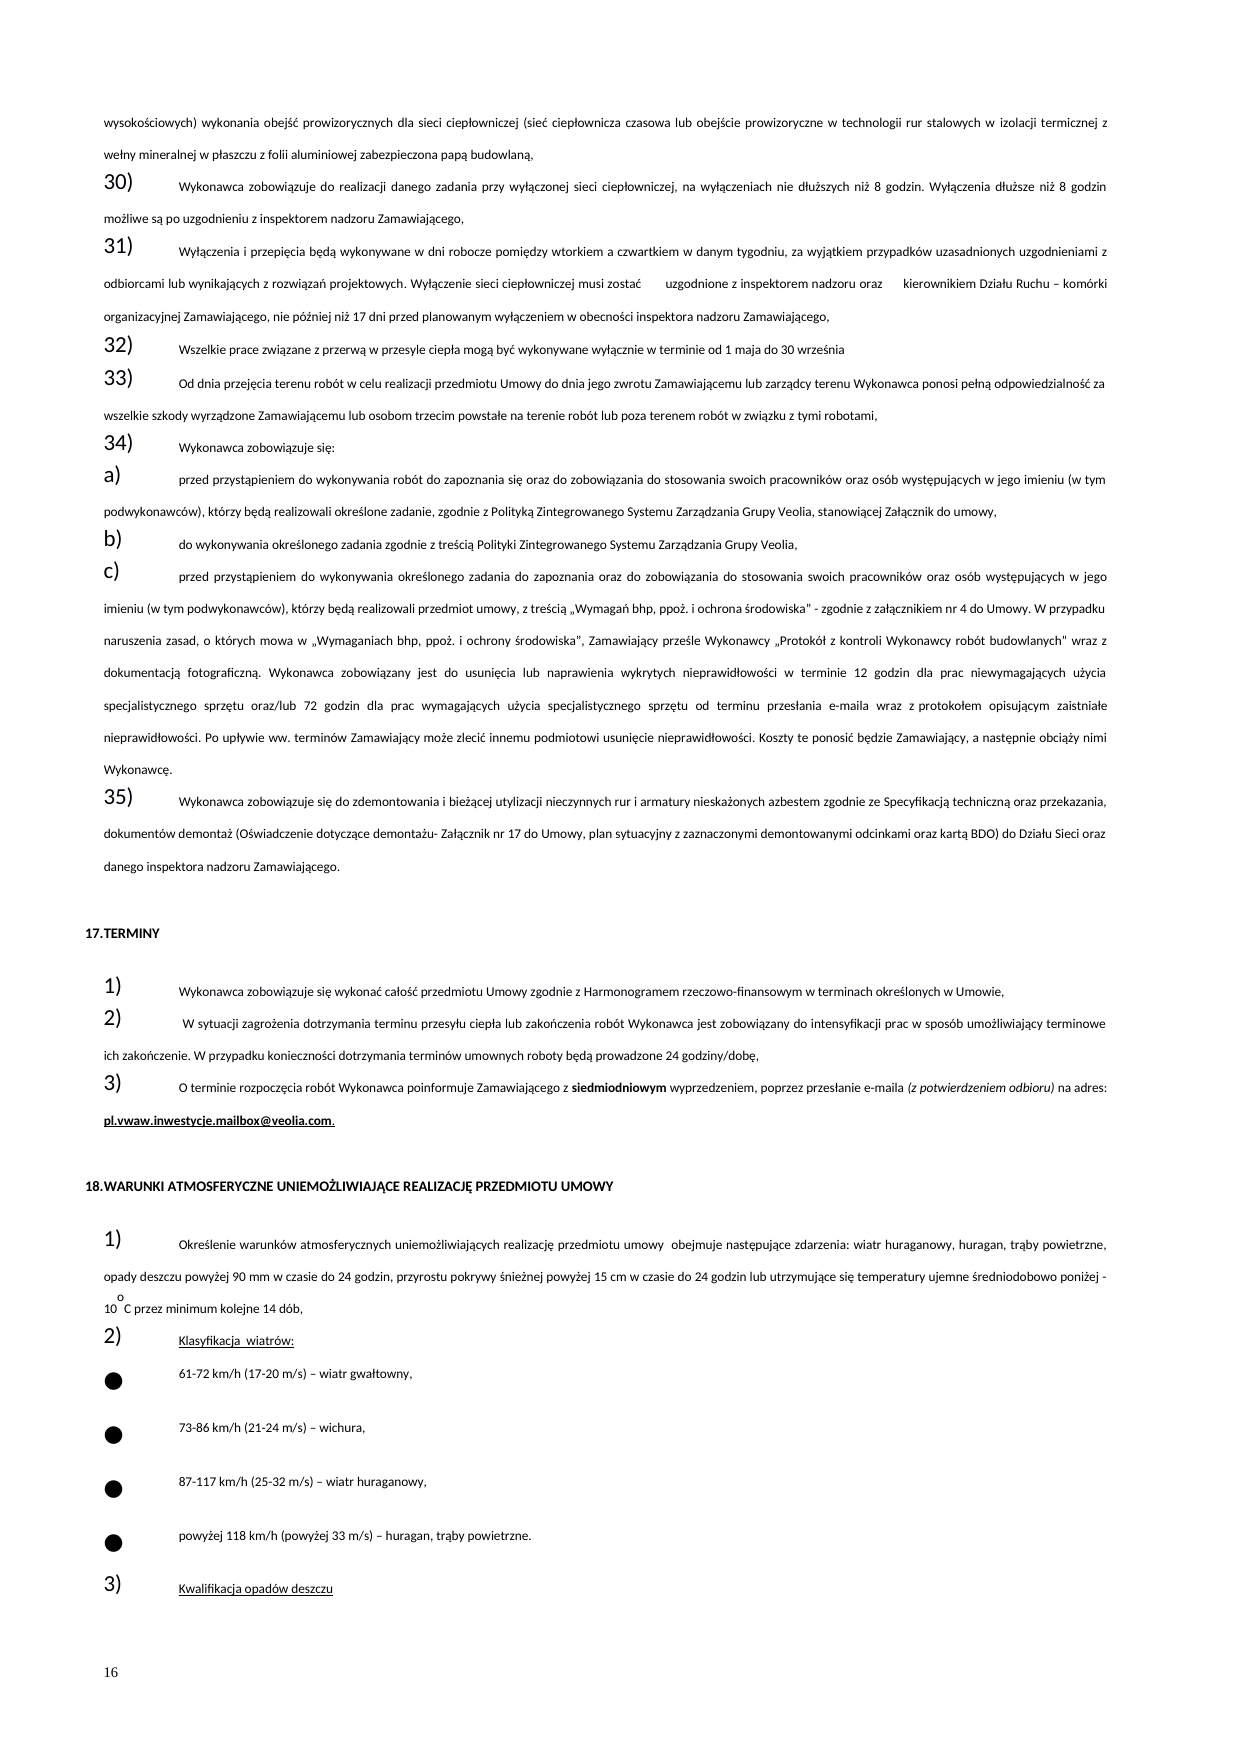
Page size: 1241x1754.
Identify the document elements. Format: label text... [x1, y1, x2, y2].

list Wykonawca zobowiązuje się: [103, 428, 1107, 456]
list przed przystąpieniem do wykonywania określonego zadania do zapoznania oraz do zobowiązania do stosowania swoich pracowników oraz osób występujących w jego imieniu (w tym podwykonawców), którzy będą realizowali przedmiot umowy, z treścią „Wymagań bhp, ppoż. i ochrona środowiska” - zgodnie z załącznikiem nr 4 do Umowy. W przypadku naruszenia zasad, o których mowa w „Wymaganiach bhp, ppoż. i ochrony środowiska”, Zamawiający prześle Wykonawcy „Protokół z kontroli Wykonawcy robót budowlanych” wraz z dokumentacją fotograficzną. Wykonawca zobowiązany jest do usunięcia lub naprawienia wykrytych nieprawidłowości w terminie 12 godzin dla prac niewymagających użycia specjalistycznego sprzętu oraz/lub 72 godzin dla prac wymagających użycia specjalistycznego sprzętu od terminu przesłania e-maila wraz z protokołem opisującym zaistniałe nieprawidłowości. Po upływie ww. terminów Zamawiający może zlecić innemu podmiotowi usunięcie nieprawidłowości. Koszty te ponosić będzie Zamawiający, a następnie obciąży nimi Wykonawcę. [103, 556, 1107, 778]
list przed przystąpieniem do wykonywania robót do zapoznania się oraz do zobowiązania do stosowania swoich pracowników oraz osób występujących w jego imieniu (w tym podwykonawców), którzy będą realizowali określone zadanie, zgodnie z Polityką Zintegrowanego Systemu Zarządzania Grupy Veolia, stanowiącej Załącznik do umowy, [103, 460, 1107, 520]
list Określenie warunków atmosferycznych uniemożliwiających realizację przedmiotu umowy obejmuje następujące zdarzenia: wiatr huraganowy, huragan, trąby powietrzne, opady deszczu powyżej 90 mm w czasie do 24 godzin, przyrostu pokrywy śnieżnej powyżej 15 cm w czasie do 24 godzin lub utrzymujące się temperatury ujemne średniodobowo poniżej -10oC przez minimum kolejne 14 dób, [103, 1224, 1108, 1317]
list 87-117 km/h (25-32 m/s) – wiatr huraganowy, [103, 1461, 1107, 1508]
list W sytuacji zagrożenia dotrzymania terminu przesyłu ciepła lub zakończenia robót Wykonawca jest zobowiązany do intensyfikacji prac w sposób umożliwiający terminowe ich zakończenie. W przypadku konieczności dotrzymania terminów umownych roboty będą prowadzone 24 godziny/dobę, [103, 1003, 1107, 1064]
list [103, 102, 1107, 163]
list do wykonywania określonego zadania zgodnie z treścią Polityki Zintegrowanego Systemu Zarządzania Grupy Veolia, [103, 524, 1107, 552]
text WARUNKI ATMOSFERYCZNE UNIEMOŻLIWIAJĄCE REALIZACJĘ PRZEDMIOTU UMOWY [103, 1164, 1107, 1195]
text TERMINY [103, 911, 1107, 942]
list O terminie rozpoczęcia robót Wykonawca poinformuje Zamawiającego z siedmiodniowym wyprzedzeniem, poprzez przesłanie e-maila (z potwierdzeniem odbioru) na adres: pl.vwaw.inwestycje.mailbox@veolia.com. [103, 1068, 1107, 1128]
list Wykonawca zobowiązuje się wykonać całość przedmiotu Umowy zgodnie z Harmonogramem rzeczowo-finansowym w terminach określonych w Umowie, [103, 971, 1107, 999]
list Od dnia przejęcia terenu robót w celu realizacji przedmiotu Umowy do dnia jego zwrotu Zamawiającemu lub zarządcy terenu Wykonawca ponosi pełną odpowiedzialność za wszelkie szkody wyrządzone Zamawiającemu lub osobom trzecim powstałe na terenie robót lub poza terenem robót w związku z tymi robotami, [103, 363, 1107, 423]
list 73-86 km/h (21-24 m/s) – wichura, [103, 1407, 1107, 1454]
list Wykonawca zobowiązuje się do zdemontowania i bieżącej utylizacji nieczynnych rur i armatury nieskażonych azbestem zgodnie ze Specyfikacją techniczną oraz przekazania, dokumentów demontaż (Oświadczenie dotyczące demontażu- Załącznik nr 17 do Umowy, plan sytuacyjny z zaznaczonymi demontowanymi odcinkami oraz kartą BDO) do Działu Sieci oraz danego inspektora nadzoru Zamawiającego. [103, 782, 1107, 874]
list Wykonawca zobowiązuje do realizacji danego zadania przy wyłączonej sieci ciepłowniczej, na wyłączeniach nie dłuższych niż 8 godzin. Wyłączenia dłuższe niż 8 godzin możliwe są po uzgodnieniu z inspektorem nadzoru Zamawiającego, [103, 167, 1107, 227]
list 61-72 km/h (17-20 m/s) – wiatr gwałtowny, [103, 1353, 1107, 1400]
list powyżej 118 km/h (powyżej 33 m/s) – huragan, trąby powietrzne. [103, 1515, 1107, 1562]
list Kwalifikacja opadów deszczu [103, 1569, 1107, 1597]
list Klasyfikacja wiatrów: [103, 1321, 1107, 1349]
